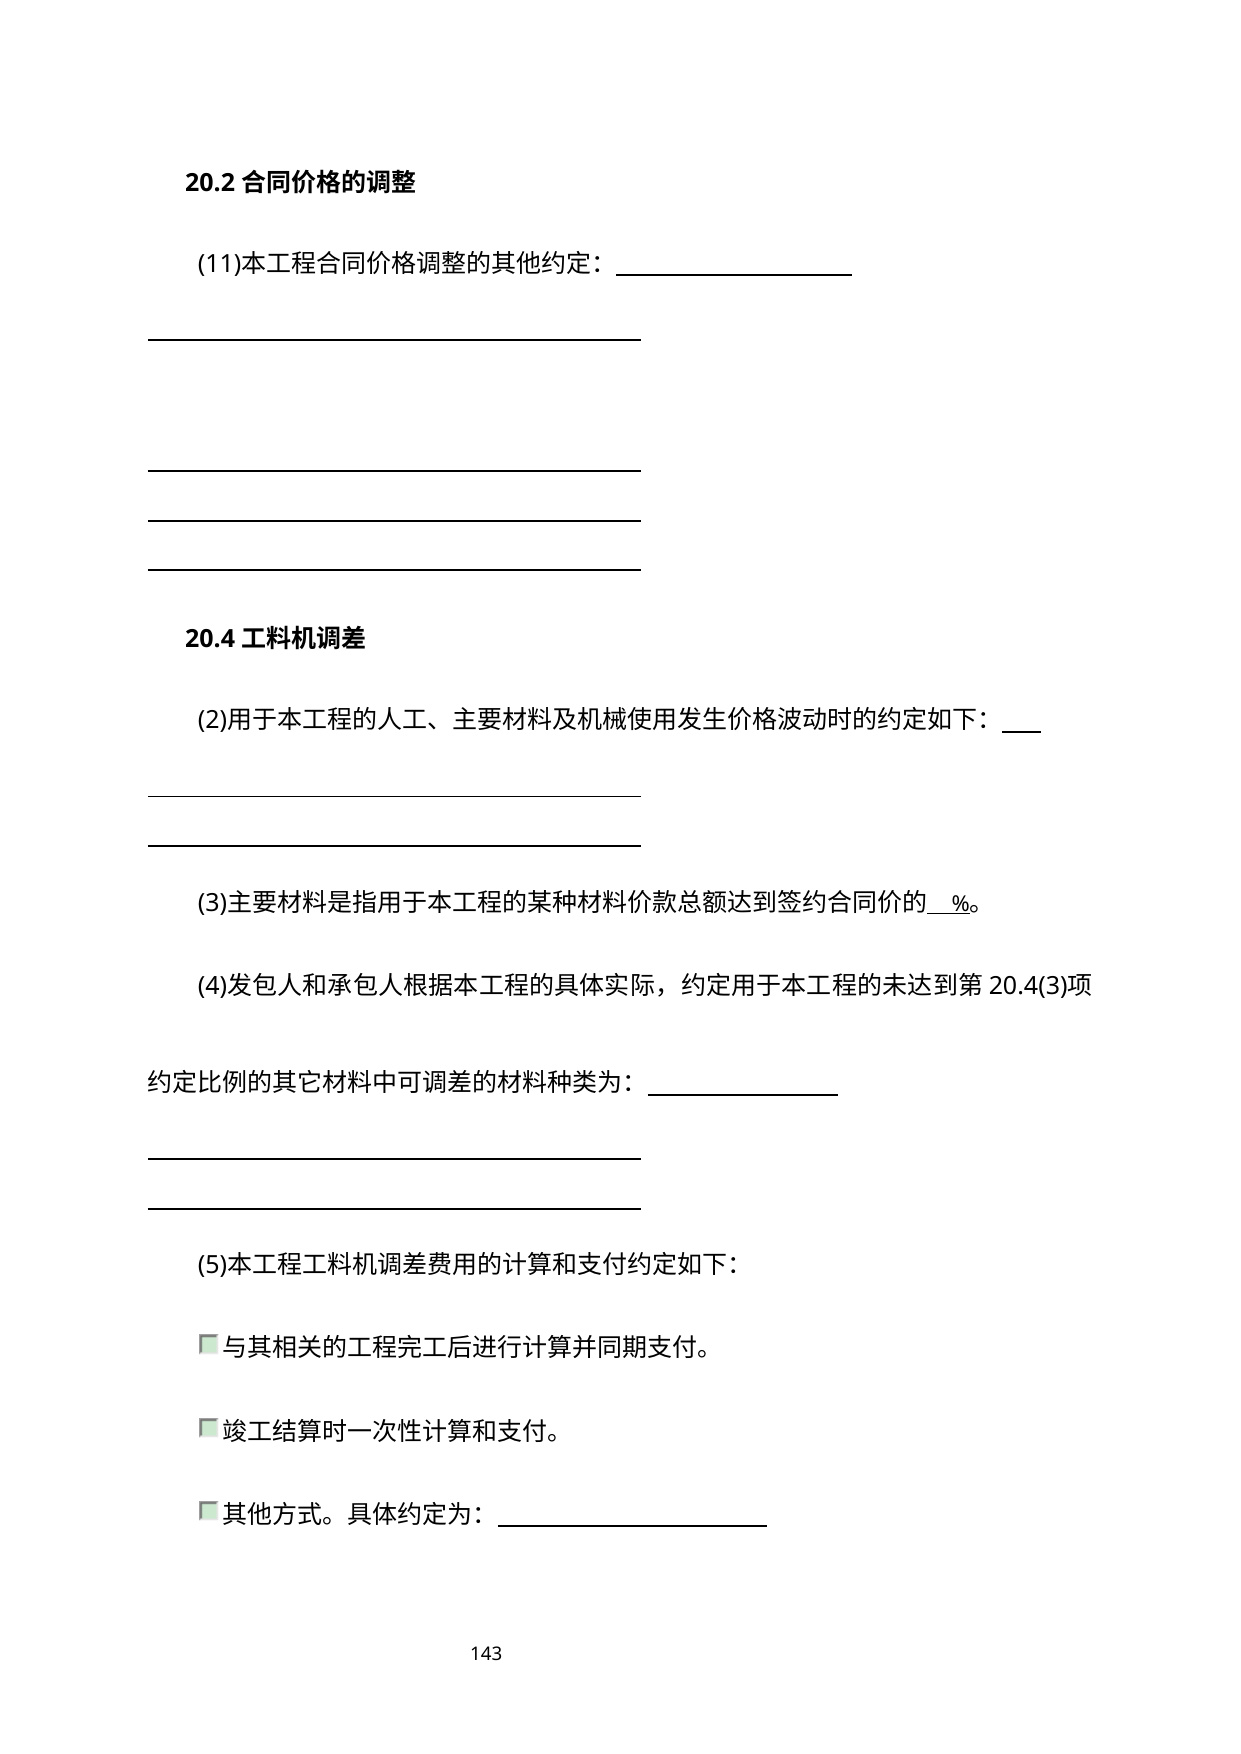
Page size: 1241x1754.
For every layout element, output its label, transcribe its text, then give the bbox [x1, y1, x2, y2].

list 20.2 合同价格的调整 [185, 148, 1093, 213]
list 20.4 工料机调差 [185, 604, 1093, 669]
text 竣工结算时一次性计算和支付。 [148, 1397, 1093, 1462]
text (4)发包人和承包人根据本工程的具体实际，约定用于本工程的未达到第20.4(3)项约定比例的其它材料中可调差的材料种类为： [148, 951, 1093, 1113]
text (3)主要材料是指用于本工程的某种材料价款总额达到签约合同价的 %。 [148, 868, 1093, 933]
text 其他方式。具体约定为： [148, 1480, 1093, 1545]
text (2)用于本工程的人工、主要材料及机械使用发生价格波动时的约定如下： [148, 686, 1093, 751]
text (5)本工程工料机调差费用的计算和支付约定如下： [148, 1230, 1093, 1295]
text 与其相关的工程完工后进行计算并同期支付。 [148, 1313, 1093, 1378]
text (11)本工程合同价格调整的其他约定： [160, 229, 1093, 294]
